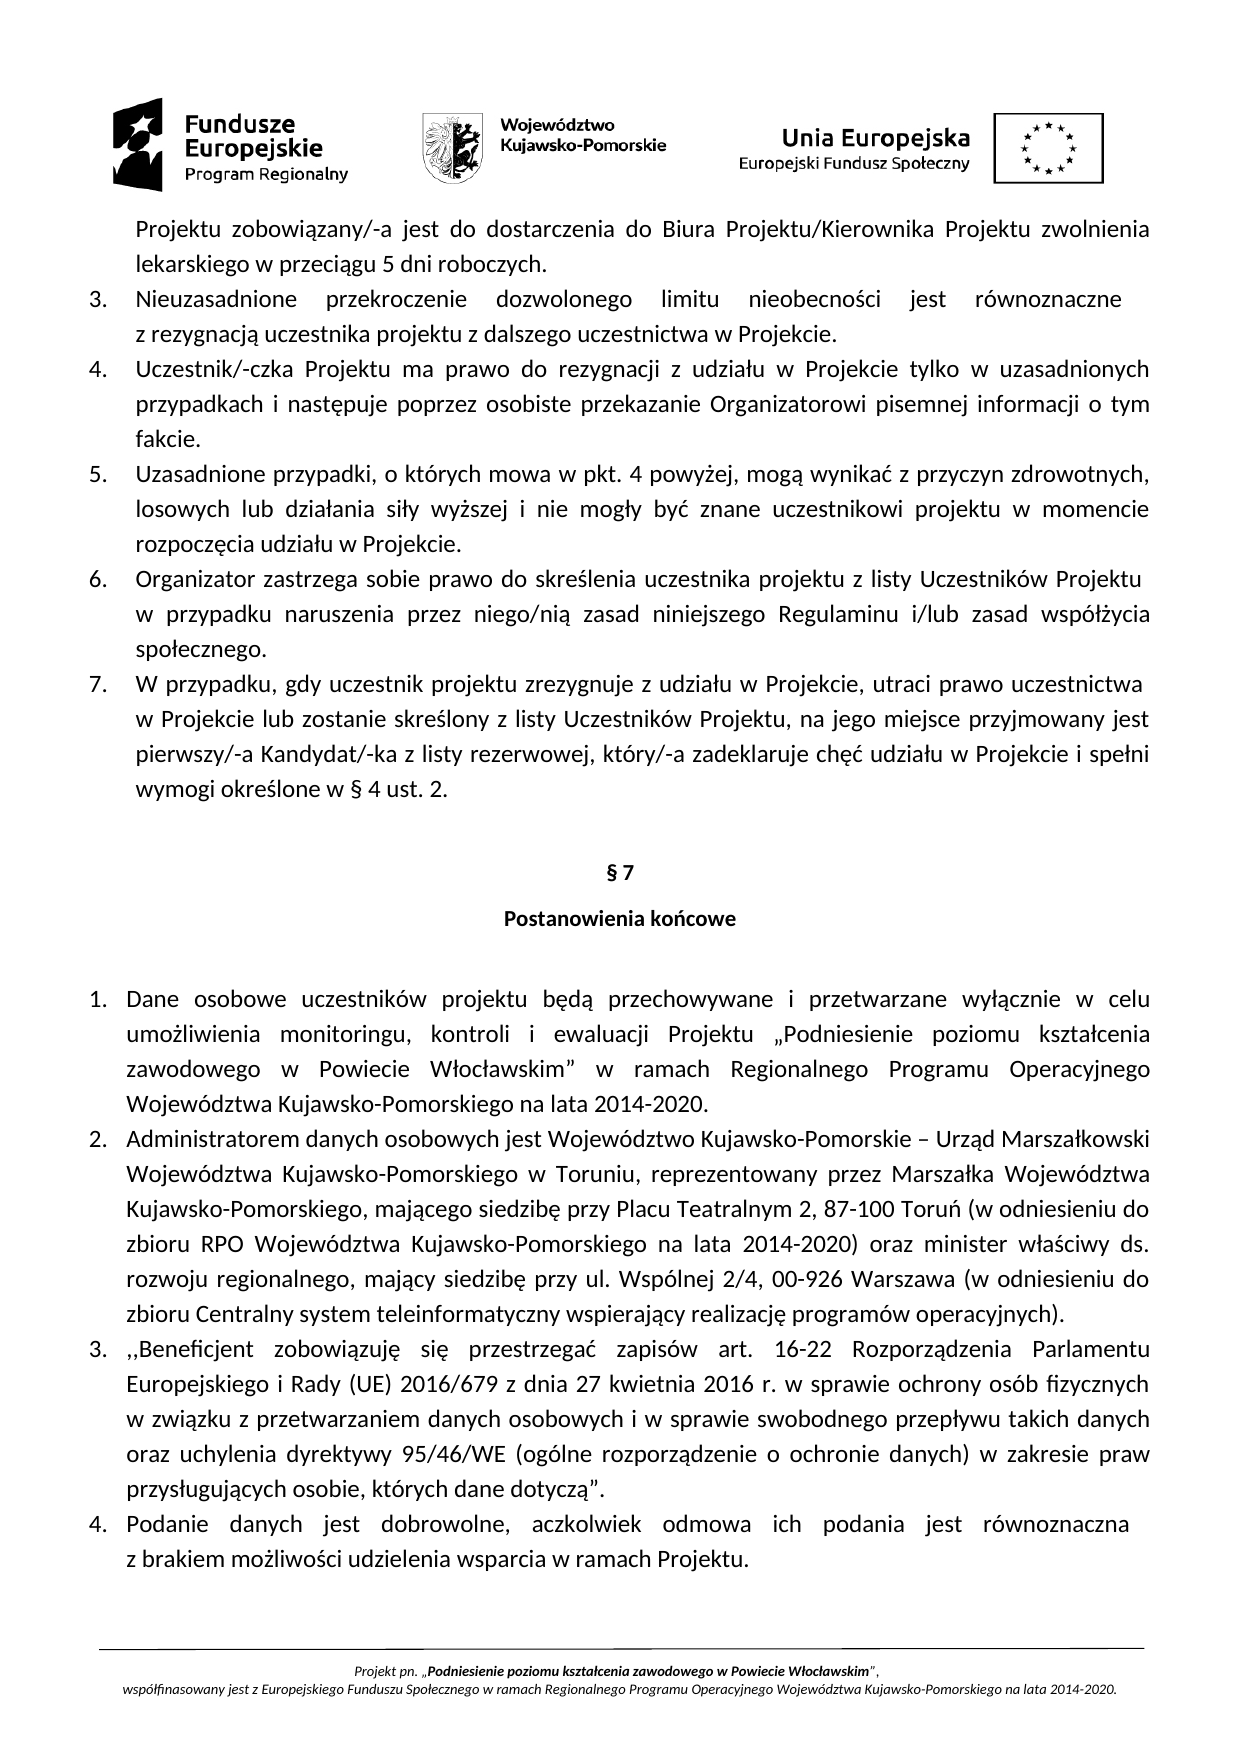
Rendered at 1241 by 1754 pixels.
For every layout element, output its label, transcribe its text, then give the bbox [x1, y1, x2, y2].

list Organizator zastrzega sobie prawo do skreślenia uczestnika projektu z listy Uczestników Projektu w przypadku naruszenia przez niego/nią zasad niniejszego Regulaminu i/lub zasad współżycia społecznego. [89, 563, 1152, 664]
list Uzasadnione przypadki, o których mowa w pkt. 4 powyżej, mogą wynikać z przyczyn zdrowotnych, losowych lub działania siły wyższej i nie mogły być znane uczestnikowi projektu w momencie rozpoczęcia udziału w Projekcie. [89, 458, 1152, 559]
list Administratorem danych osobowych jest Województwo Kujawsko-Pomorskie – Urząd Marszałkowski Województwa Kujawsko-Pomorskiego w Toruniu, reprezentowany przez Marszałka Województwa Kujawsko-Pomorskiego, mającego siedzibę przy Placu Teatralnym 2, 87-100 Toruń (w odniesieniu do zbioru RPO Województwa Kujawsko-Pomorskiego na lata 2014-2020) oraz minister właściwy ds. rozwoju regionalnego, mający siedzibę przy ul. Wspólnej 2/4, 00-926 Warszawa (w odniesieniu do zbioru Centralny system teleinformatyczny wspierający realizację programów operacyjnych). [89, 1123, 1152, 1329]
picture [88, 73, 1128, 214]
list Dane osobowe uczestników projektu będą przechowywane i przetwarzane wyłącznie w celu umożliwienia monitoringu, kontroli i ewaluacji Projektu „Podniesienie poziomu kształcenia zawodowego w Powiecie Włocławskim” w ramach Regionalnego Programu Operacyjnego Województwa Kujawsko-Pomorskiego na lata 2014-2020. [89, 983, 1152, 1119]
list ,,Beneficjent zobowiązuję się przestrzegać zapisów art. 16-22 Rozporządzenia Parlamentu Europejskiego i Rady (UE) 2016/679 z dnia 27 kwietnia 2016 r. w sprawie ochrony osób fizycznych w związku z przetwarzaniem danych osobowych i w sprawie swobodnego przepływu takich danych oraz uchylenia dyrektywy 95/46/WE (ogólne rozporządzenie o ochronie danych) w zakresie praw przysługujących osobie, których dane dotyczą”. [89, 1333, 1152, 1504]
text Postanowienia końcowe [89, 904, 1152, 933]
list Nieuzasadnione przekroczenie dozwolonego limitu nieobecności jest równoznaczne z rezygnacją uczestnika projektu z dalszego uczestnictwa w Projekcie. [89, 283, 1152, 349]
list Podanie danych jest dobrowolne, aczkolwiek odmowa ich podania jest równoznaczna z brakiem możliwości udzielenia wsparcia w ramach Projektu. [89, 1508, 1152, 1574]
list Uczestnik/-czka Projektu ma prawo do rezygnacji z udziału w Projekcie tylko w uzasadnionych przypadkach i następuje poprzez osobiste przekazanie Organizatorowi pisemnej informacji o tym fakcie. [89, 353, 1152, 454]
text § 7 [89, 858, 1152, 886]
list W przypadku, gdy uczestnik projektu zrezygnuje z udziału w Projekcie, utraci prawo uczestnictwa w Projekcie lub zostanie skreślony z listy Uczestników Projektu, na jego miejsce przyjmowany jest pierwszy/-a Kandydat/-ka z listy rezerwowej, który/-a zadeklaruje chęć udziału w Projekcie i spełni wymogi określone w § 4 ust. 2. [89, 668, 1152, 804]
